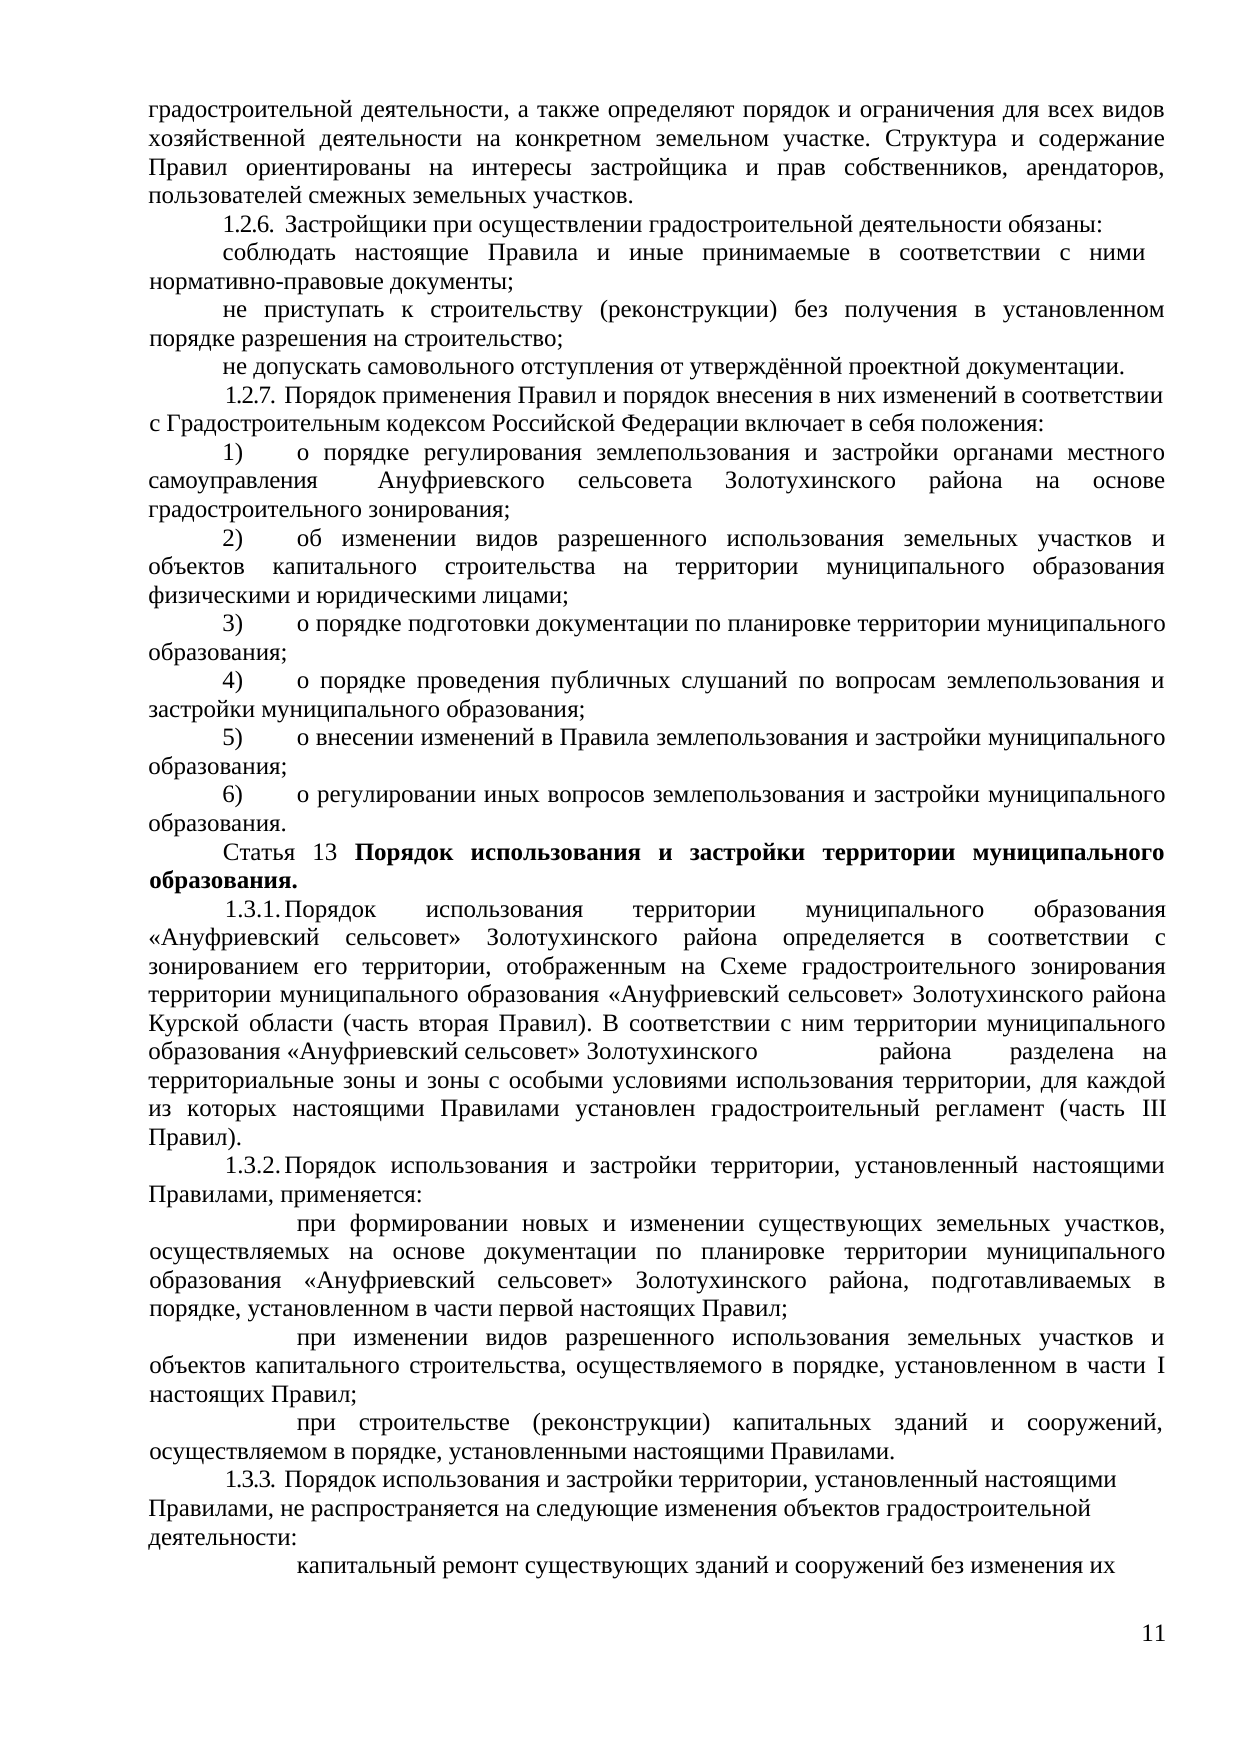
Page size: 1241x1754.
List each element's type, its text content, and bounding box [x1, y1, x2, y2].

text не допускать самовольного отступления от утверждённой проектной документации. [222, 352, 1167, 380]
text нормативно-правовые документы; [149, 266, 1167, 295]
text при изменении видов разрешенного использования земельных участков и объектов капитального строительства, осуществляемого в порядке, установленном в части I настоящих Правил; [149, 1322, 1165, 1408]
list Порядок использования и застройки территории, установленный настоящими Правилами, применяется: [148, 1151, 1166, 1208]
list об изменении видов разрешенного использования земельных участков и объектов капитального строительства на территории муниципального образования физическими и юридическими лицами; [148, 523, 1166, 609]
text не приступать к строительству (реконструкции) без получения в установленном порядке разрешения на строительство; [149, 295, 1165, 352]
text 1.2.6. Застройщики при осуществлении градостроительной деятельности обязаны: соблюдать настоящие Правила и иные принимаемые в соответствии с ними [222, 209, 1167, 266]
list о порядке проведения публичных слушаний по вопросам землепользования и застройки муниципального образования; [148, 666, 1165, 723]
text при формировании новых и изменении существующих земельных участков, осуществляемых на основе документации по планировке территории муниципального образования «Ануфриевский сельсовет» Золотухинского района, подготавливаемых в порядке, установленном в части первой настоящих Правил; [149, 1208, 1166, 1322]
text 11 [148, 1618, 1166, 1647]
list Порядок использования территории муниципального образования «Ануфриевский сельсовет» Золотухинского района определяется в соответствии с зонированием его территории, отображенным на Схеме градостроительного зонирования территории муниципального образования «Ануфриевский сельсовет» Золотухинского района Курской области (часть вторая Правил). В соответствии с ним территории муниципального образования «Ануфриевский сельсовет» Золотухинского района разделена на территориальные зоны и зоны с особыми условиями использования территории, для каждой из которых настоящими Правилами установлен градостроительный регламент (часть III Правил). [148, 894, 1167, 1151]
text при строительстве (реконструкции) капитальных зданий и сооружений, осуществляемом в порядке, установленными настоящими Правилами. [149, 1408, 1164, 1465]
text градостроительной деятельности, а также определяют порядок и ограничения для всех видов хозяйственной деятельности на конкретном земельном участке. Структура и содержание Правил ориентированы на интересы застройщика и прав собственников, арендаторов, пользователей смежных земельных участков. [148, 95, 1166, 209]
list о порядке подготовки документации по планировке территории муниципального образования; [148, 609, 1166, 666]
text 1.2.7. Порядок применения Правил и порядок внесения в них изменений в соответствии с Градостроительным кодексом Российской Федерации включает в себя положения: [149, 380, 1165, 437]
list о регулировании иных вопросов землепользования и застройки муниципального образования. [148, 780, 1166, 837]
text капитальный ремонт существующих зданий и сооружений без изменения их [297, 1551, 1167, 1579]
text 1.3.3. Порядок использования и застройки территории, установленный настоящими Правилами, не распространяется на следующие изменения объектов градостроительной деятельности: [148, 1465, 1166, 1551]
list о внесении изменений в Правила землепользования и застройки муниципального образования; [148, 723, 1166, 780]
list о порядке регулирования землепользования и застройки органами местного самоуправления Ануфриевского сельсовета Золотухинского района на основе градостроительного зонирования; [148, 437, 1166, 523]
text Статья 13 Порядок использования и застройки территории муниципального образования. [149, 837, 1165, 894]
